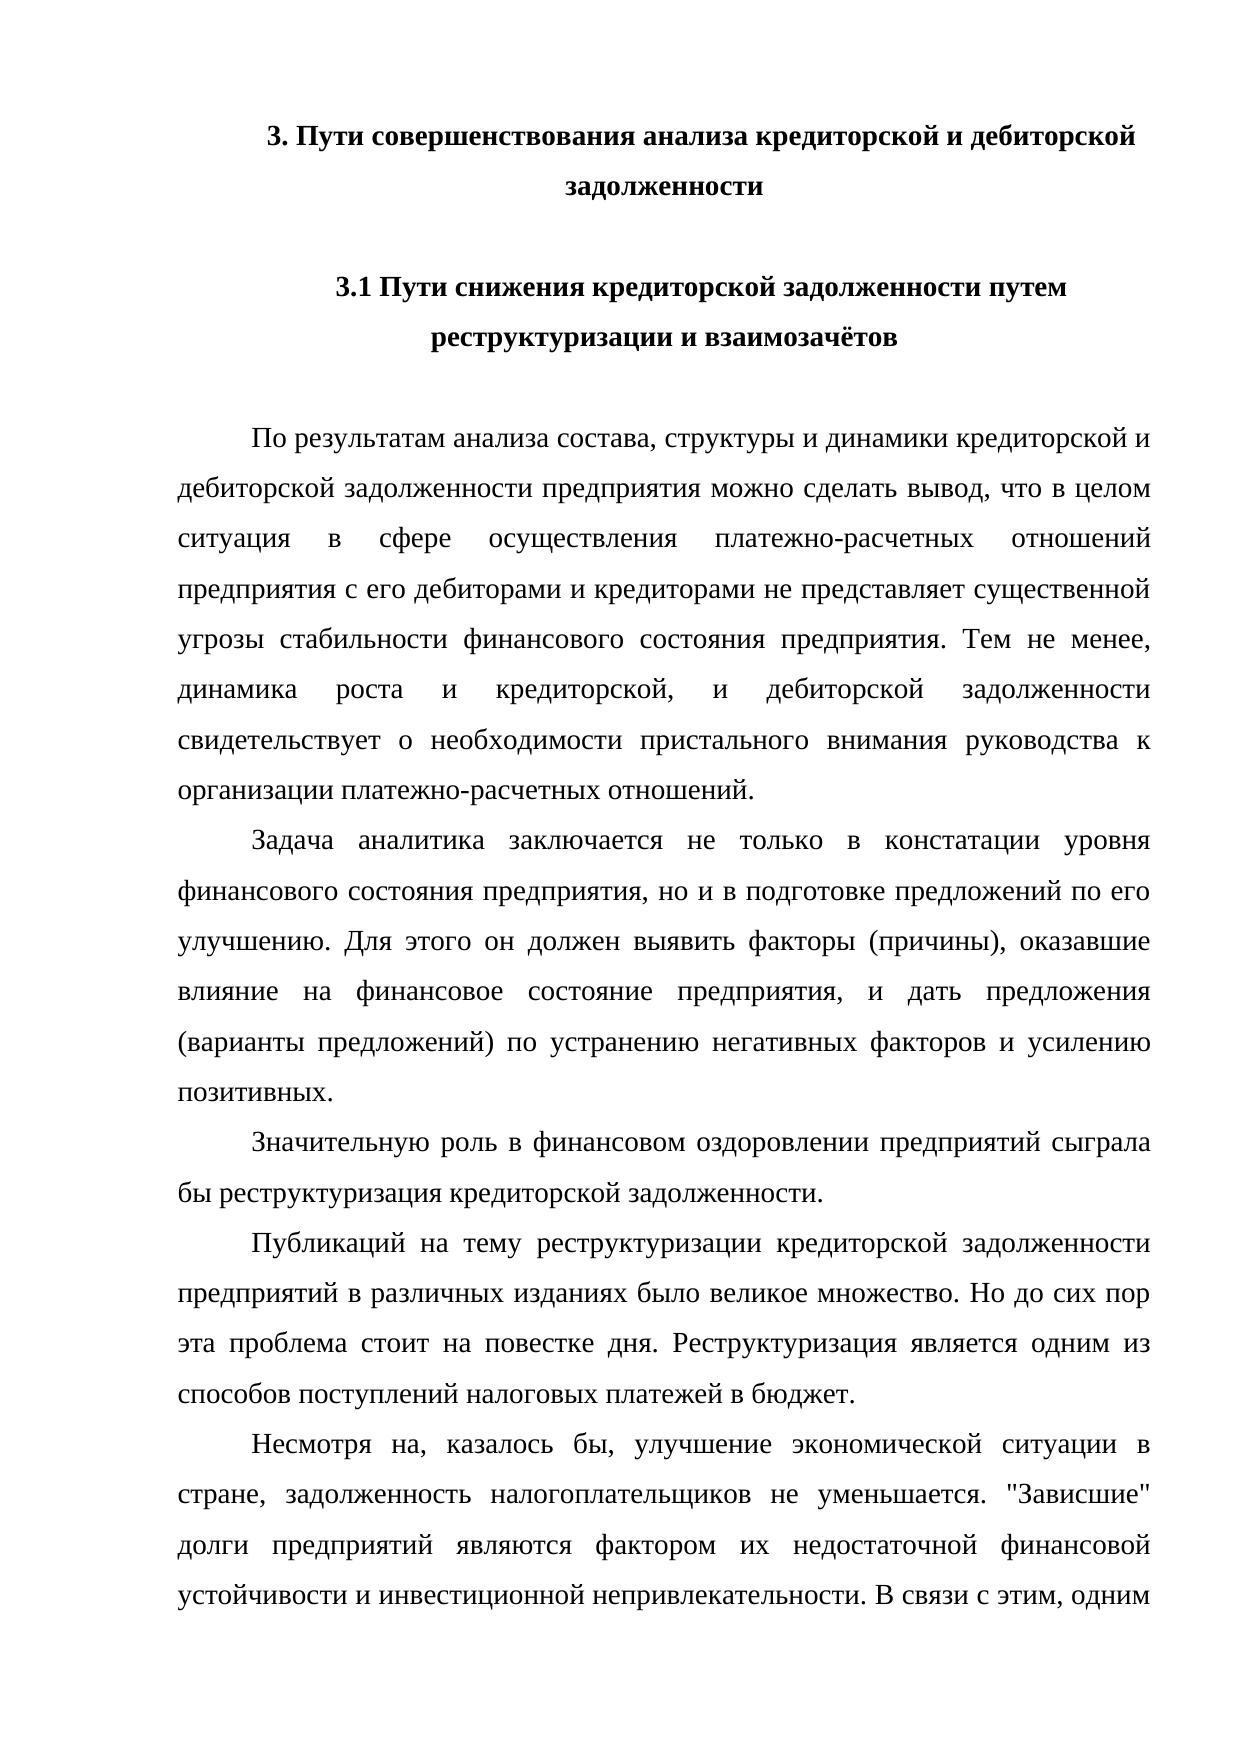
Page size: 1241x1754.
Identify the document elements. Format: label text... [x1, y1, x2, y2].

text Публикаций на тему реструктуризации кредиторской задолженности предприятий в различных изданиях было великое множество. Но до сих пор эта проблема стоит на повестке дня. Реструктуризация является одним из способов поступлений налоговых платежей в бюджет. [177, 1225, 1152, 1409]
text 3.1 Пути снижения кредиторской задолженности путем реструктуризации и взаимозачётов [177, 269, 1152, 353]
text 3. Пути совершенствования анализа кредиторской и дебиторской задолженности [177, 118, 1152, 202]
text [177, 1426, 1152, 1611]
text По результатам анализа состава, структуры и динамики кредиторской и дебиторской задолженности предприятия можно сделать вывод, что в целом ситуация в сфере осуществления платежно-расчетных отношений предприятия с его дебиторами и кредиторами не представляет существенной угрозы стабильности финансового состояния предприятия. Тем не менее, динамика роста и кредиторской, и дебиторской задолженности свидетельствует о необходимости пристального внимания руководства к организации платежно-расчетных отношений. [177, 420, 1152, 806]
text Задача аналитика заключается не только в констатации уровня финансового состояния предприятия, но и в подготовке предложений по его улучшению. Для этого он должен выявить факторы (причины), оказавшие влияние на финансовое состояние предприятия, и дать предложения (варианты предложений) по устранению негативных факторов и усилению позитивных. [177, 822, 1152, 1108]
text Значительную роль в финансовом оздоровлении предприятий сыграла бы реструктуризация кредиторской задолженности. [177, 1124, 1152, 1208]
